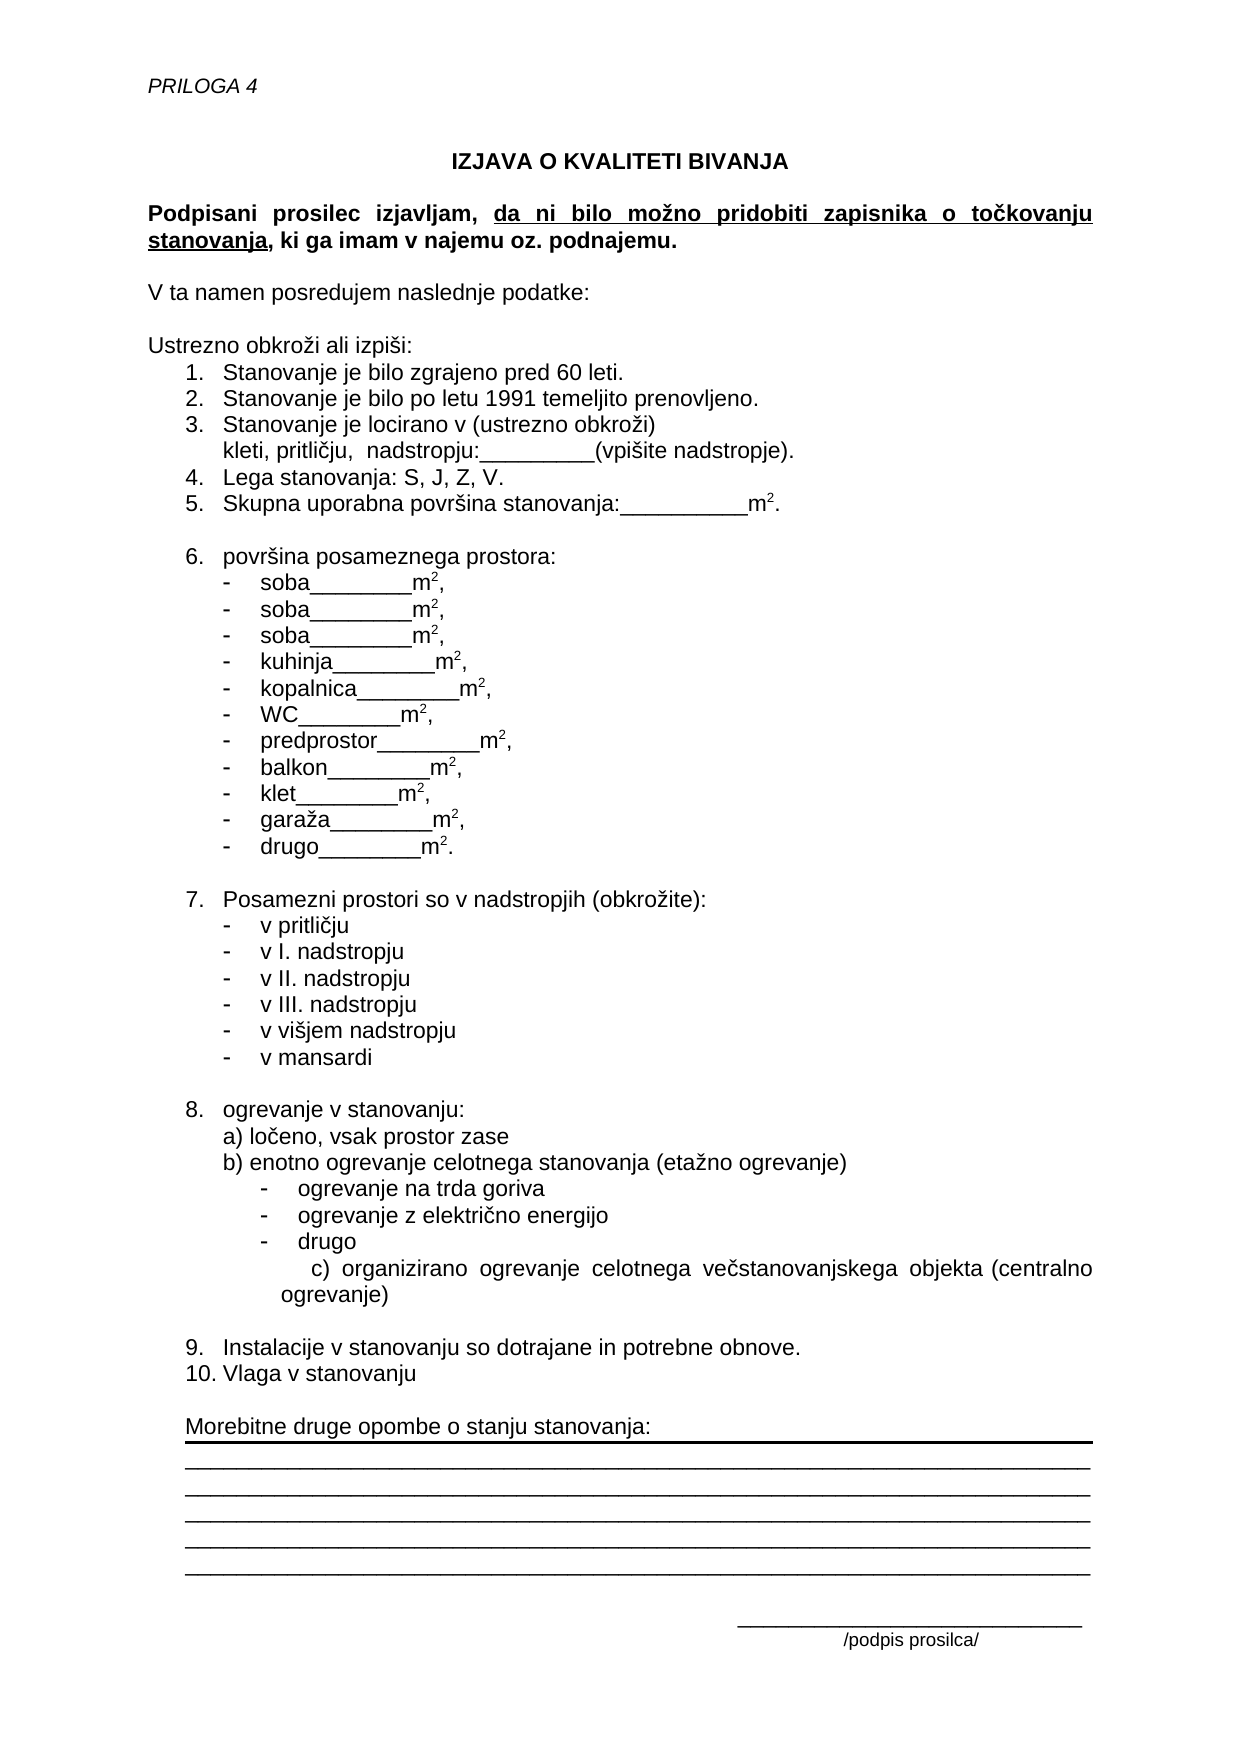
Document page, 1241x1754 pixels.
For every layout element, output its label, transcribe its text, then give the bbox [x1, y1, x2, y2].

text Podpisani prosilec izjavljam, da ni bilo možno pridobiti zapisnika o točkovanju stanovanja, ki ga imam v najemu oz. podnajemu. [148, 200, 1093, 253]
list Skupna uporabna površina stanovanja:__________m2. [185, 490, 1093, 517]
list kuhinja________m2, [223, 648, 1093, 675]
text ___________________________________________________________________________________________________________________________________________________________________________________________________________________________________________________________________________________________________________________________________________________________________ [185, 1444, 1093, 1576]
list balkon________m2, [223, 754, 1093, 780]
text V ta namen posredujem naslednje podatke: [148, 279, 1093, 306]
list v višjem nadstropju [223, 1017, 1093, 1044]
list soba________m2, [223, 596, 1093, 622]
list predprostor________m2, [223, 727, 1093, 754]
list v pritličju [223, 912, 1093, 938]
text IZJAVA O KVALITETI BIVANJA [148, 148, 1093, 174]
list v II. nadstropju [223, 964, 1093, 991]
list soba________m2, [223, 622, 1093, 648]
list v I. nadstropju [223, 938, 1093, 964]
list garaža________m2, [223, 806, 1093, 833]
list v mansardi [223, 1044, 1093, 1070]
text ___________________________ [148, 1602, 1093, 1629]
list Stanovanje je bilo zgrajeno pred 60 leti. [185, 358, 1093, 385]
list Posamezni prostori so v nadstropjih (obkrožite): [185, 886, 1093, 912]
list ogrevanje v stanovanju: [185, 1096, 1093, 1123]
list kopalnica________m2, [223, 675, 1093, 701]
list drugo________m2. [223, 833, 1093, 859]
list Stanovanje je locirano v (ustrezno obkroži) kleti, pritličju, nadstropju:_________(vpišite nadstropje). [185, 411, 1093, 464]
list ogrevanje na trda goriva [260, 1175, 1093, 1202]
list soba________m2, [223, 569, 1093, 596]
text c) organizirano ogrevanje celotnega večstanovanjskega objekta (centralno ogrevanje) [148, 1254, 1093, 1307]
text b) enotno ogrevanje celotnega stanovanja (etažno ogrevanje) [223, 1149, 1093, 1175]
text /podpis prosilca/ [148, 1629, 1093, 1650]
list Instalacije v stanovanju so dotrajane in potrebne obnove. [185, 1333, 1093, 1360]
list v III. nadstropju [223, 991, 1093, 1017]
list drugo [260, 1228, 1093, 1254]
list površina posameznega prostora: [185, 543, 1093, 569]
text Morebitne druge opombe o stanju stanovanja: [185, 1413, 1093, 1441]
list Lega stanovanja: S, J, Z, V. [185, 464, 1093, 490]
list Vlaga v stanovanju [185, 1360, 1093, 1386]
list klet________m2, [223, 780, 1093, 806]
list ogrevanje z električno energijo [260, 1202, 1093, 1228]
list Stanovanje je bilo po letu 1991 temeljito prenovljeno. [185, 385, 1093, 411]
text Ustrezno obkroži ali izpiši: [148, 332, 1093, 358]
text a) ločeno, vsak prostor zase [223, 1123, 1093, 1149]
list WC________m2, [223, 701, 1093, 727]
